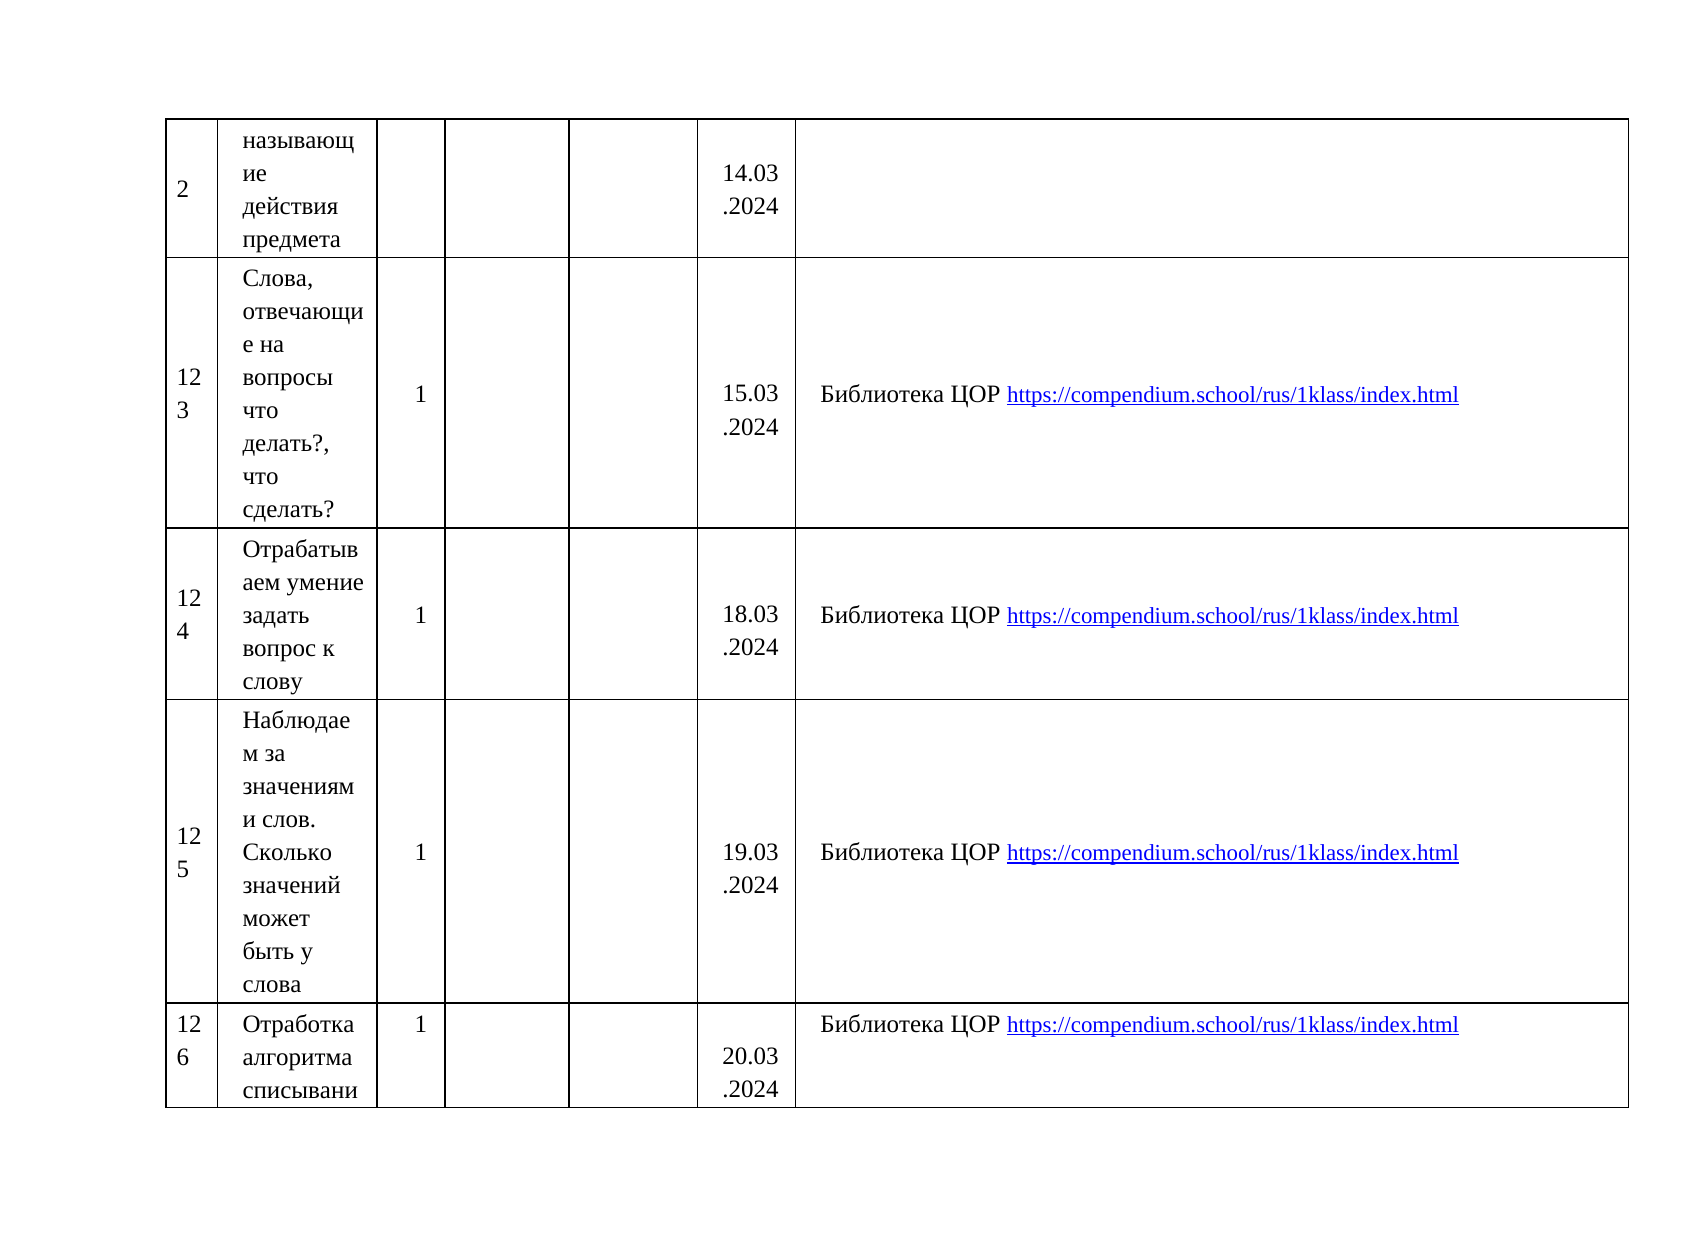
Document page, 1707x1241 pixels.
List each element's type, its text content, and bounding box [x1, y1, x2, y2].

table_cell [218, 120, 376, 257]
table_cell 124 [167, 529, 217, 698]
table_cell [446, 1004, 568, 1107]
table_cell Наблюдаем за значениями слов. Сколько значений может быть у слова [218, 700, 376, 1002]
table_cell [218, 1004, 376, 1107]
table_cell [796, 120, 1628, 257]
table_cell Слова, отвечающие на вопросы что делать?, что сделать? [218, 258, 376, 527]
table_cell 1 [378, 120, 444, 257]
table_cell 19.03.2024 [698, 700, 795, 1002]
table_cell Библиотека ЦОР https://compendium.school/rus/1klass/index.html [796, 529, 1628, 698]
table_cell [570, 529, 697, 698]
table_cell [570, 120, 697, 257]
table_cell 14.03.2024 [698, 120, 795, 257]
table_cell 123 [167, 258, 217, 527]
table_cell 126 [167, 1004, 217, 1107]
table_cell 20.03.2024 [698, 1004, 795, 1107]
table_cell [446, 700, 568, 1002]
table_cell 122 [167, 120, 217, 257]
table_cell [570, 258, 697, 527]
table_cell [446, 529, 568, 698]
table_cell 1 [378, 258, 444, 527]
table_cell 125 [167, 700, 217, 1002]
table_cell [446, 120, 568, 257]
table_cell 18.03.2024 [698, 529, 795, 698]
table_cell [796, 258, 1628, 527]
table_cell 15.03.2024 [698, 258, 795, 527]
table_cell Отрабатываем умение задать вопрос к слову [218, 529, 376, 698]
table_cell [796, 1004, 1628, 1107]
table_cell [570, 1004, 697, 1107]
table_cell 1 [378, 700, 444, 1002]
table_cell 1 [378, 529, 444, 698]
table_cell 1 [378, 1004, 444, 1107]
table_cell [446, 258, 568, 527]
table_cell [796, 700, 1628, 1002]
table_cell [570, 700, 697, 1002]
